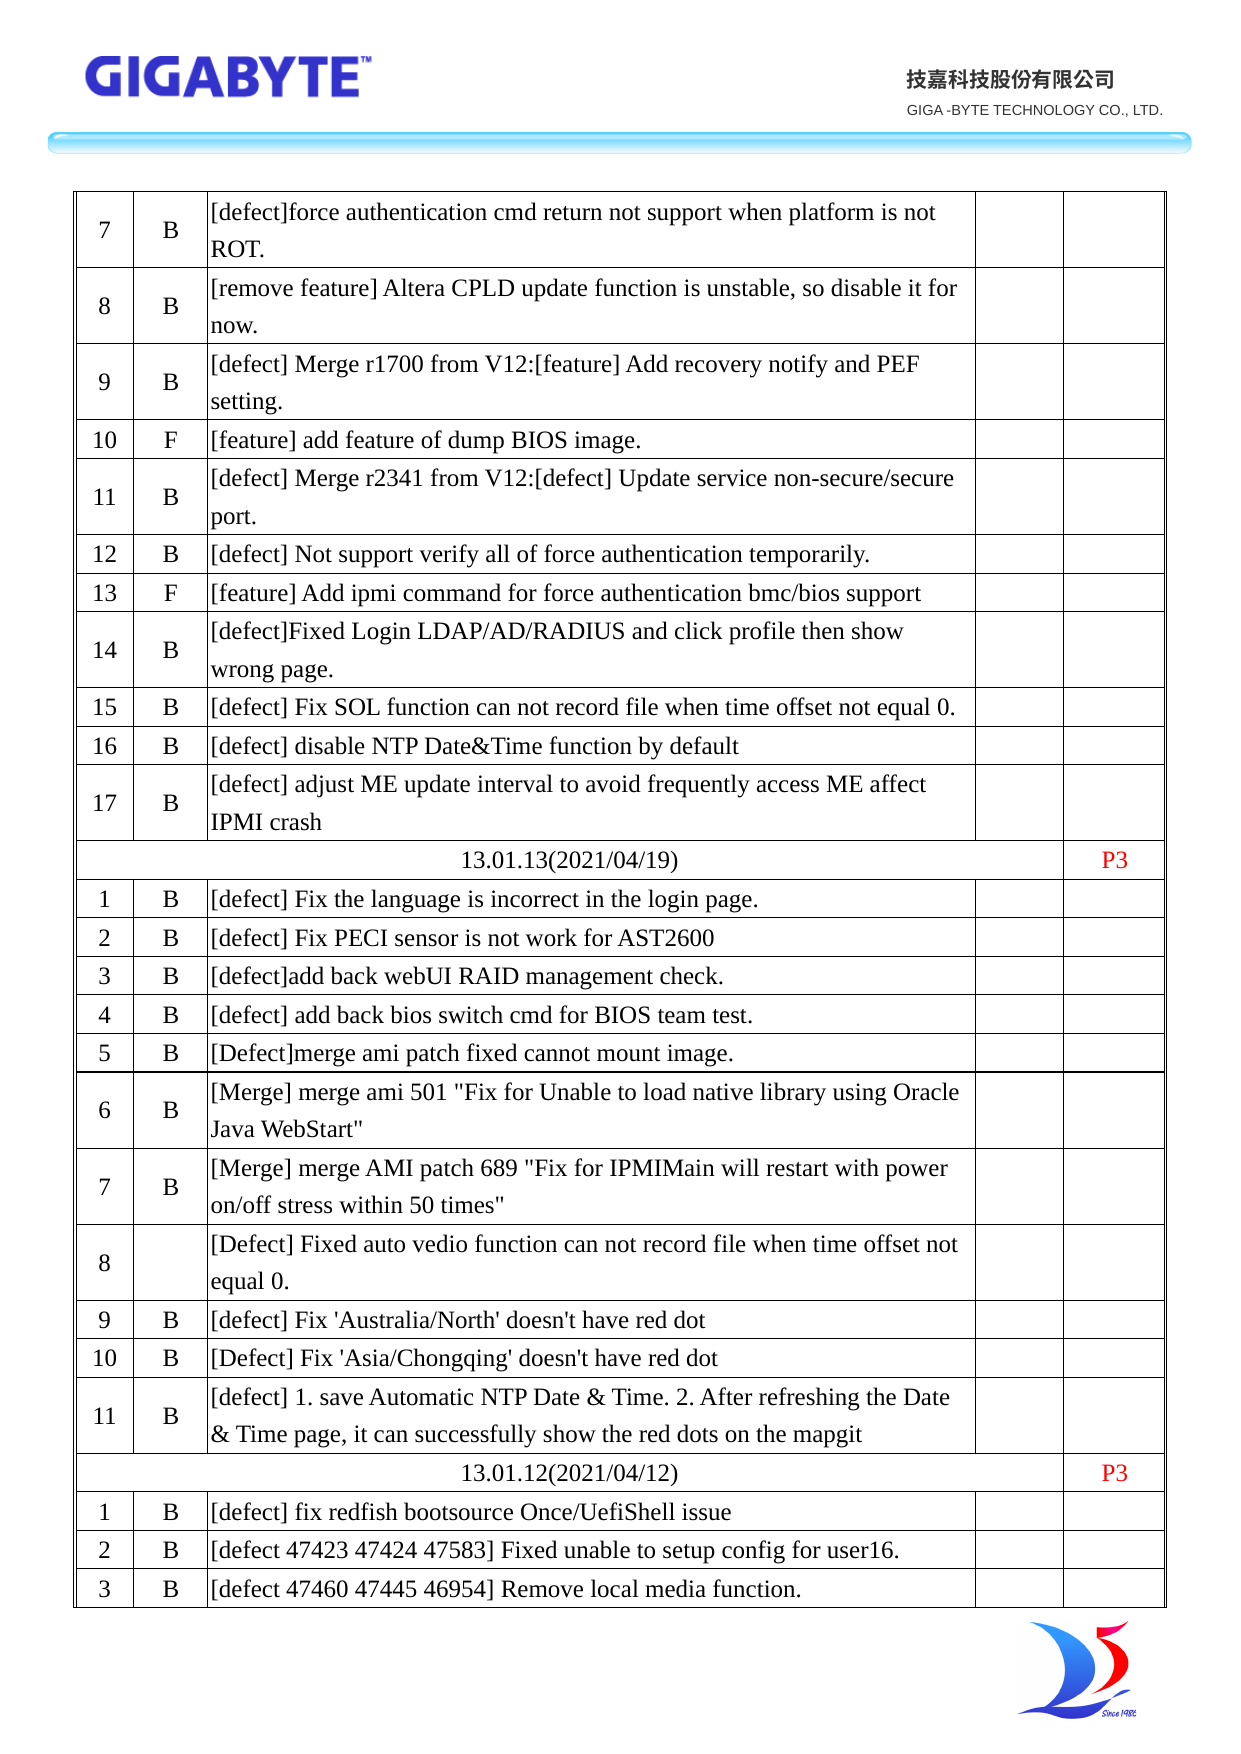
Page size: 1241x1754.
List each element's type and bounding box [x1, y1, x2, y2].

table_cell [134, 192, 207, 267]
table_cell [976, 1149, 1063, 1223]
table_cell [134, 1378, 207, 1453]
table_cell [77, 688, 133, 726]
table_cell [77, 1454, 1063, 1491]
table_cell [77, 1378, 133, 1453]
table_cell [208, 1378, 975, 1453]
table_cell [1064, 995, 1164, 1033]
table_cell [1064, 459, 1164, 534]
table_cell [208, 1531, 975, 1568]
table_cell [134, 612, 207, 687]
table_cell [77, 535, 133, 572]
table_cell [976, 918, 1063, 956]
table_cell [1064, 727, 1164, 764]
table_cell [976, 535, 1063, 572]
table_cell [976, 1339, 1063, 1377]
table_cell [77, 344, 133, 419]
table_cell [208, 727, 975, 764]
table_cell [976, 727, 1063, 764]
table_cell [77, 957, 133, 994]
picture [47, 56, 1192, 154]
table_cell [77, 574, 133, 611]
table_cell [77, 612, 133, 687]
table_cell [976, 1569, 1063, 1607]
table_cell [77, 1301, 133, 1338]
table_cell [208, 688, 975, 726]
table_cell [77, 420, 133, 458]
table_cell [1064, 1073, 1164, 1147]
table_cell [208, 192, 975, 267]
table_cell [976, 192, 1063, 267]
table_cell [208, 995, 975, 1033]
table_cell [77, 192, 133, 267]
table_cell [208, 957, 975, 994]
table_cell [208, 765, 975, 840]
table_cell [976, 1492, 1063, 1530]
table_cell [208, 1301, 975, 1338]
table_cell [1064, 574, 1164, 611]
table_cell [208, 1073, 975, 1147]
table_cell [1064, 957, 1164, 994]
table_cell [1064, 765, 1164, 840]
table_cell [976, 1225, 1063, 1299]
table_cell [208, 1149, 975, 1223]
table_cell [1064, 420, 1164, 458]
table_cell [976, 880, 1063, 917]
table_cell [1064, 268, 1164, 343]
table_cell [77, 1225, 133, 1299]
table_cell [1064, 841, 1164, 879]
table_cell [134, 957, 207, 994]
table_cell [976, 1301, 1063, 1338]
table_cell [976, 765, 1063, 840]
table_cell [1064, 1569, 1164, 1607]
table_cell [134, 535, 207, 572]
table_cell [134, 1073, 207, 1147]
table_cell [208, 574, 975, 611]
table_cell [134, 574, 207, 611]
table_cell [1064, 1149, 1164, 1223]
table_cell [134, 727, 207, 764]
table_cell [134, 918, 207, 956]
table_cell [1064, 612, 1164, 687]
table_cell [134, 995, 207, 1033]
picture [1017, 1620, 1137, 1719]
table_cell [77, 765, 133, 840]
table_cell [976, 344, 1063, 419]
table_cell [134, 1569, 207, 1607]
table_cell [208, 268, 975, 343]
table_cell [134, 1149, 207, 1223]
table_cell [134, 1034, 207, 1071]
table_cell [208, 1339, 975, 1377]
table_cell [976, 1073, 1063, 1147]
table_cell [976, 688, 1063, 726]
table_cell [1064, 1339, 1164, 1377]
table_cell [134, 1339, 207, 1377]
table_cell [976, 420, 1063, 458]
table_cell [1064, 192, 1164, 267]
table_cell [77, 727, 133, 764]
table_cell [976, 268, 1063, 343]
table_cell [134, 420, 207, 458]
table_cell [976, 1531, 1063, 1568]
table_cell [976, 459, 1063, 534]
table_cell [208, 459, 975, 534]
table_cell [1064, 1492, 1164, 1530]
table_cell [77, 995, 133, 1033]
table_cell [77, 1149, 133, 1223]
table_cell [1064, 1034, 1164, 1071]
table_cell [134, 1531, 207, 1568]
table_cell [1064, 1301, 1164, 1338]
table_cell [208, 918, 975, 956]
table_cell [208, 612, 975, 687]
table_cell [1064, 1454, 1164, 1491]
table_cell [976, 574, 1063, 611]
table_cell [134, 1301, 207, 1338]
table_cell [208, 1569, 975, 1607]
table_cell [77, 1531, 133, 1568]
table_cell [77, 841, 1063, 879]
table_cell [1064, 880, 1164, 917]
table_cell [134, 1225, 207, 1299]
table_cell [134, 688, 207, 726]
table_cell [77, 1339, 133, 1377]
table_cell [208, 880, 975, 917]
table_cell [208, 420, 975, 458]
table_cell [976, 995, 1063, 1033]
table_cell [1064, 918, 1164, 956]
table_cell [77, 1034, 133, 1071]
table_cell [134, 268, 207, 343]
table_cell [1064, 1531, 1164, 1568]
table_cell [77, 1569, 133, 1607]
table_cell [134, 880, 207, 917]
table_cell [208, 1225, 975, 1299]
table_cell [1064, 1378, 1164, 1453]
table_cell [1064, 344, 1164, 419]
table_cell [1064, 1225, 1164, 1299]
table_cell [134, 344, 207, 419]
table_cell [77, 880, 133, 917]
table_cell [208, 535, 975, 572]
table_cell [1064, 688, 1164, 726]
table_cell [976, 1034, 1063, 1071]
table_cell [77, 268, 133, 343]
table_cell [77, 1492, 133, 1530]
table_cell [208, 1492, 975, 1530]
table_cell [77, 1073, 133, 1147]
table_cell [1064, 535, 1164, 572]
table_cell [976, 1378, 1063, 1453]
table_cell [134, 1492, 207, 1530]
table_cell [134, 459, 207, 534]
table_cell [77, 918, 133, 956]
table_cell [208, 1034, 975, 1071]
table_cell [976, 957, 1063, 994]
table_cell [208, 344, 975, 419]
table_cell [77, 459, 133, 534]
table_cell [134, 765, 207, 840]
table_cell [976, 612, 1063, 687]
